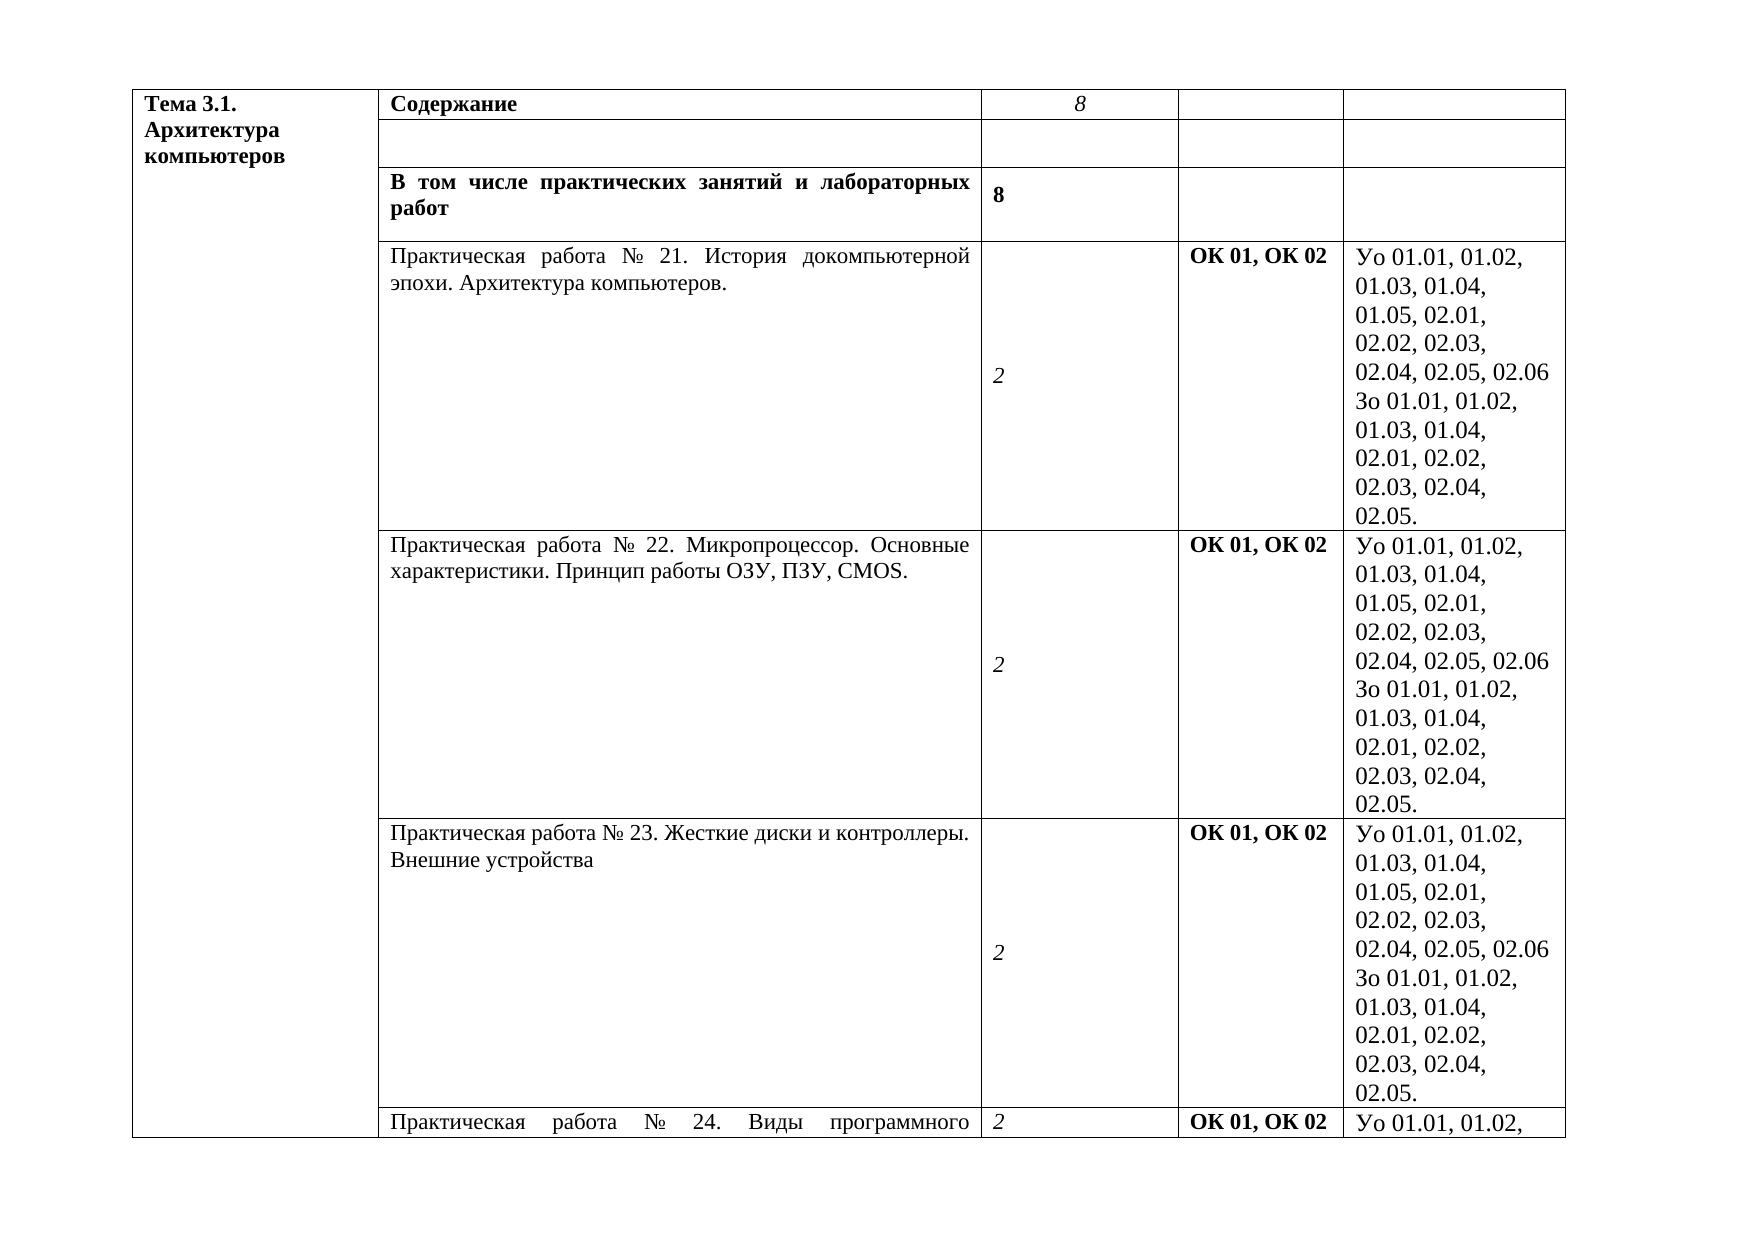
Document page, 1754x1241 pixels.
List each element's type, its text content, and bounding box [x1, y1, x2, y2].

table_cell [1344, 242, 1565, 530]
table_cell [1344, 1108, 1565, 1137]
table_cell Практическая работа № 22. Микропроцессор. Основные характеристики. Принцип работы ОЗУ, ПЗУ, CMOS. [379, 531, 981, 818]
table_cell ОК 01, ОК 02 [1179, 1108, 1343, 1137]
table_cell [1179, 90, 1343, 118]
table_cell 2 [982, 531, 1178, 818]
table_cell 2 [982, 1108, 1178, 1137]
table_cell ОК 01, ОК 02 [1179, 242, 1343, 530]
table_cell Практическая работа № 21. История докомпьютерной эпохи. Архитектура компьютеров. [379, 242, 981, 530]
table_cell Уо 01.01, 01.02, 01.03, 01.04, 01.05, 02.01, 02.02, 02.03, 02.04, 02.05, 02.06 Зо 01.01, 01.02, 01.03, 01.04, 02.01, 02.02, 02.03, 02.04, 02.05. [1344, 531, 1565, 818]
table_cell [379, 120, 981, 167]
table_cell [1344, 120, 1565, 167]
table_cell 2 [982, 819, 1178, 1107]
table_cell ОК 01, ОК 02 [1179, 531, 1343, 818]
table_cell В том числе практических занятий и лабораторных работ [379, 168, 981, 241]
table_cell Уо 01.01, 01.02, 01.03, 01.04, 01.05, 02.01, 02.02, 02.03, 02.04, 02.05, 02.06 Зо 01.01, 01.02, 01.03, 01.04, 02.01, 02.02, 02.03, 02.04, 02.05. [1344, 819, 1565, 1107]
table_cell [1179, 168, 1343, 241]
table_cell [982, 120, 1178, 167]
table_cell 8 [982, 168, 1178, 241]
table_cell ОК 01, ОК 02 [1179, 819, 1343, 1107]
table_cell [1344, 168, 1565, 241]
table_cell Содержание [379, 90, 981, 118]
table_cell Тема 3.1. Архитектура компьютеров [133, 90, 378, 1137]
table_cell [379, 1108, 981, 1137]
table_cell Практическая работа № 23. Жесткие диски и контроллеры. Внешние устройства [379, 819, 981, 1107]
table_cell 2 [982, 242, 1178, 530]
table_cell [1344, 90, 1565, 118]
table_cell 8 [982, 90, 1178, 118]
table_cell [1179, 120, 1343, 167]
